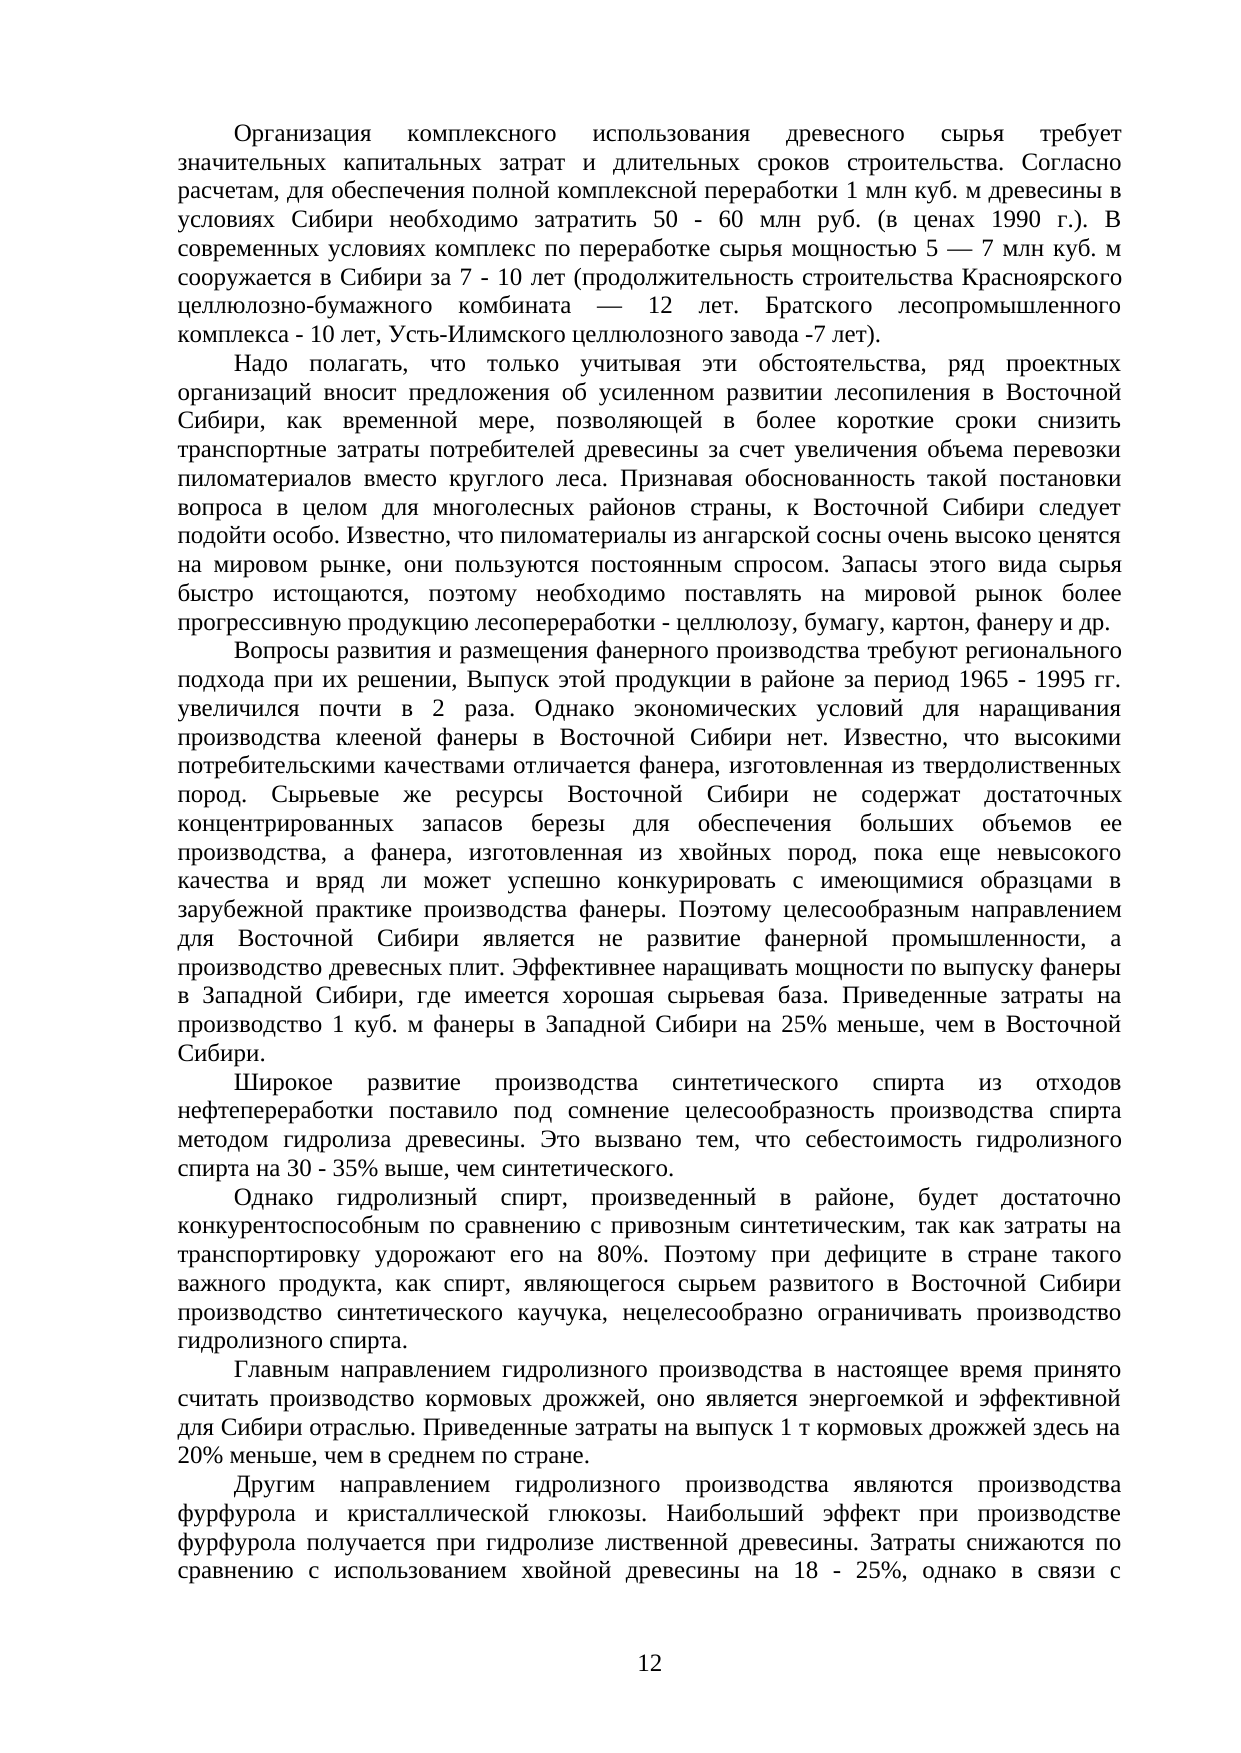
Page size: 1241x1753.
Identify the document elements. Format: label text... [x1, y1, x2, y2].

text Главным направлением гидролизного производства в настоящее время принято считать производство кормовых дрожжей, оно является энергоемкой и эффективной для Сибири отраслью. Приведенные затраты на выпуск 1 т кормовых дрожжей здесь на 20% меньше, чем в среднем по стране. [177, 1354, 1122, 1469]
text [177, 1469, 1122, 1584]
text Вопросы развития и размещения фанерного производства требуют регионального подхода при их решении, Выпуск этой продукции в районе за период 1965 - 1995 гг. увеличился почти в 2 раза. Однако экономических условий для наращивания производства клееной фанеры в Восточной Сибири нет. Известно, что высокими потребительскими качествами отличается фанера, изготовленная из твердолиственных пород. Сырьевые же ресурсы Восточной Сибири не содержат достаточных концентрированных запасов березы для обеспечения больших объемов ее производства, а фанера, изготовленная из хвойных пород, пока еще невысокого качества и вряд ли может успешно конкурировать с имеющимися образцами в зарубежной практике производства фанеры. Поэтому целесообразным направлением для Восточной Сибири является не развитие фанерной промышленности, а производство древесных плит. Эффективнее наращивать мощности по выпуску фанеры в Западной Сибири, где имеется хорошая сырьевая база. Приведенные затраты на производство 1 куб. м фанеры в Западной Сибири на 25% меньше, чем в Восточной Сибири. [177, 636, 1122, 1067]
text Широкое развитие производства синтетического спирта из отходов нефтепереработки поставило под сомнение целесообразность производства спирта методом гидролиза древесины. Это вызвано тем, что себестоимость гидролизного спирта на 30 - 35% выше, чем синтетического. [177, 1067, 1122, 1182]
text Однако гидролизный спирт, произведенный в районе, будет достаточно конкурентоспособным по сравнению с привозным синтетическим, так как затраты на транспортировку удорожают его на 80%. Поэтому при дефиците в стране такого важного продукта, как спирт, являющегося сырьем развитого в Восточной Сибири производство синтетического каучука, нецелесообразно ограничивать производство гидролизного спирта. [177, 1182, 1122, 1354]
text Организация комплексного использования древесного сырья требует значительных капитальных затрат и длительных сроков строительства. Согласно расчетам, для обеспечения полной комплексной переработки 1 млн куб. м древесины в условиях Сибири необходимо затратить 50 - 60 млн руб. (в ценах 1990 г.). В современных условиях комплекс по переработке сырья мощностью 5 — 7 млн куб. м сооружается в Сибири за 7 - 10 лет (продолжительность строительства Красноярского целлюлозно-бумажного комбината — 12 лет. Братского лесопромышленного комплекса - 10 лет, Усть-Илимского целлюлозного завода -7 лет). [177, 118, 1122, 348]
text Надо полагать, что только учитывая эти обстоятельства, ряд проектных организаций вносит предложения об усиленном развитии лесопиления в Восточной Сибири, как временной мере, позволяющей в более короткие сроки снизить транспортные затраты потребителей древесины за счет увеличения объема перевозки пиломатериалов вместо круглого леса. Признавая обоснованность такой постановки вопроса в целом для многолесных районов страны, к Восточной Сибири следует подойти особо. Известно, что пиломатериалы из ангарской сосны очень высоко ценятся на мировом рынке, они пользуются постоянным спросом. Запасы этого вида сырья быстро истощаются, поэтому необходимо поставлять на мировой рынок более прогрессивную продукцию лесопереработки - целлюлозу, бумагу, картон, фанеру и др. [177, 348, 1122, 636]
